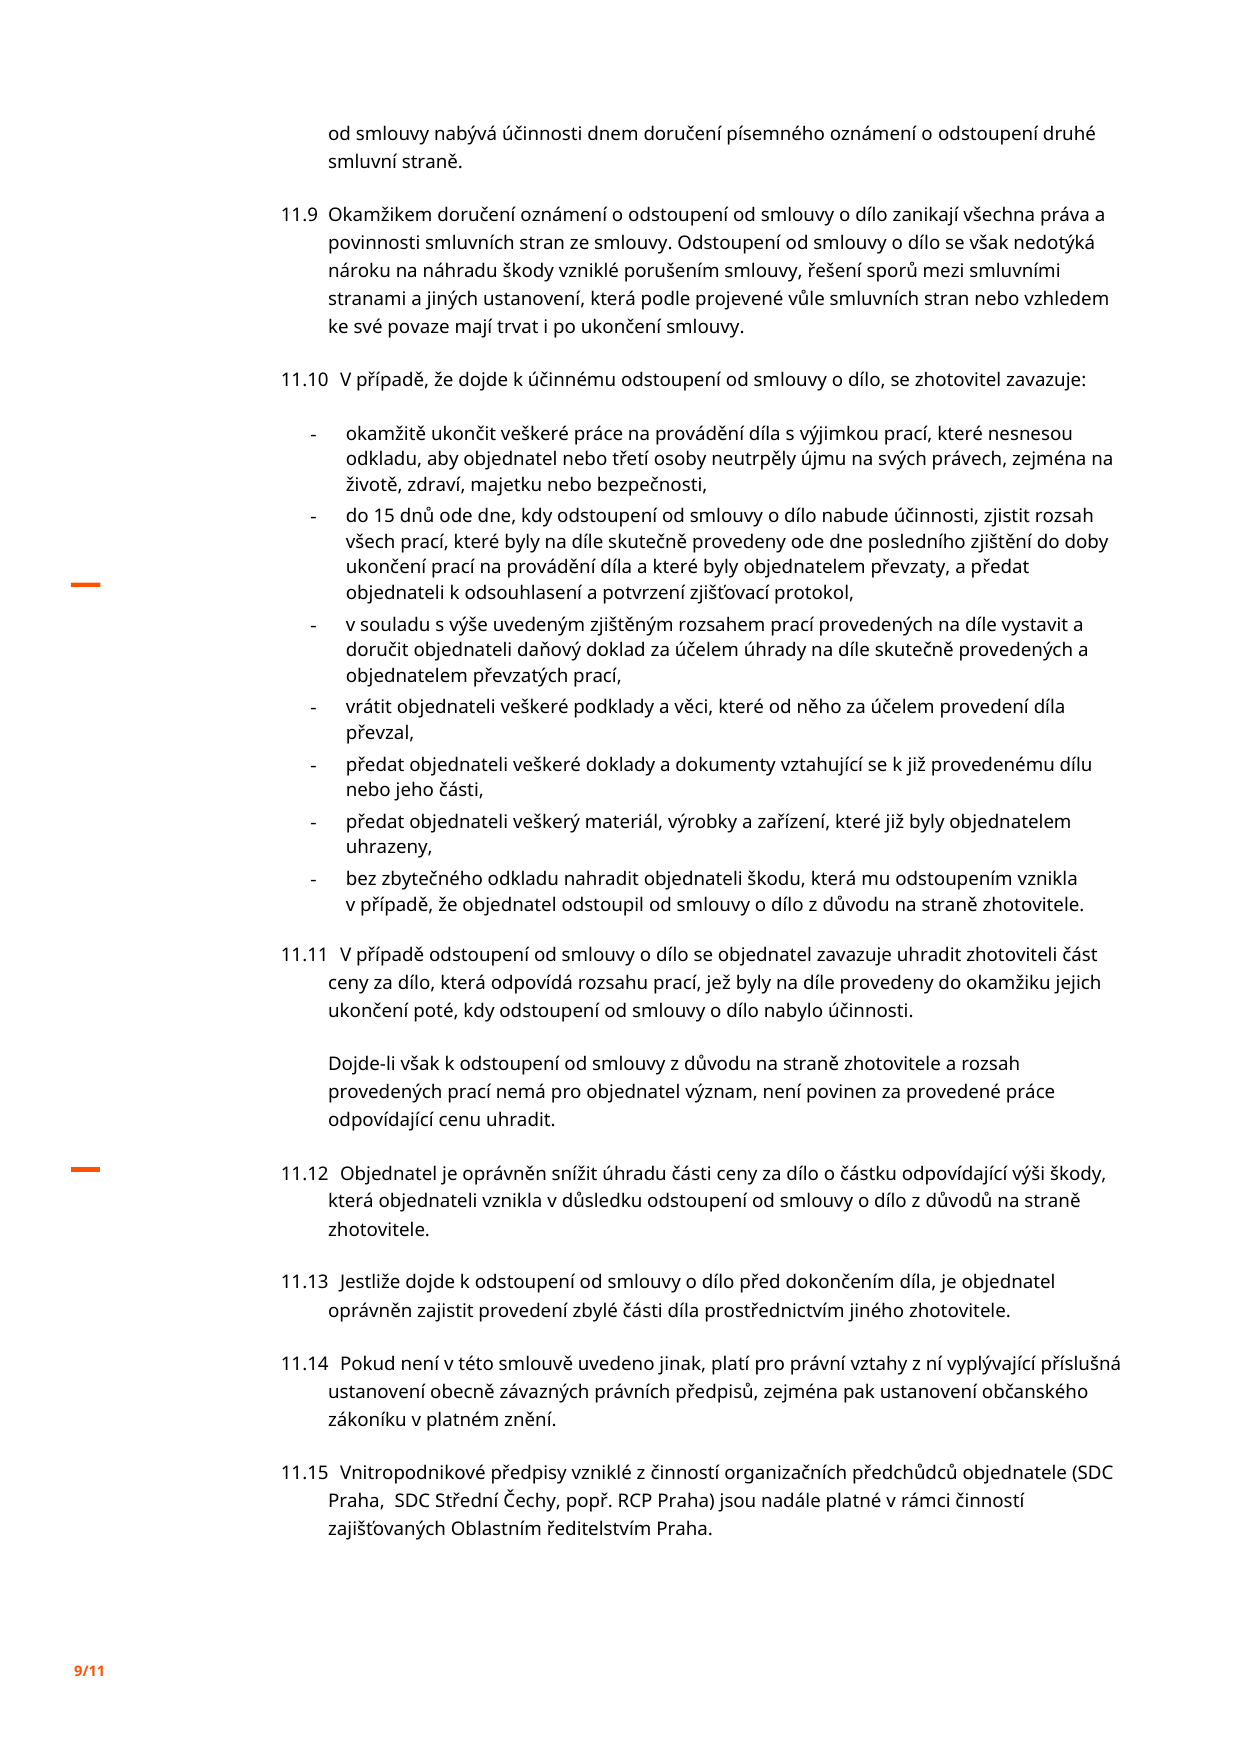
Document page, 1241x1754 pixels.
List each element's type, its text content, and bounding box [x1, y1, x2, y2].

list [281, 121, 1122, 174]
text Dojde-li však k odstoupení od smlouvy z důvodu na straně zhotovitele a rozsah provedených prací nemá pro objednatel význam, není povinen za provedené práce odpovídající cenu uhradit. [328, 1051, 1122, 1132]
list V případě odstoupení od smlouvy o dílo se objednatel zavazuje uhradit zhotoviteli část ceny za dílo, která odpovídá rozsahu prací, jež byly na díle provedeny do okamžiku jejich ukončení poté, kdy odstoupení od smlouvy o dílo nabylo účinnosti. [281, 942, 1122, 1023]
list v souladu s výše uvedeným zjištěným rozsahem prací provedených na díle vystavit a doručit objednateli daňový doklad za účelem úhrady na díle skutečně provedených a objednatelem převzatých prací, [310, 611, 1122, 687]
list Jestliže dojde k odstoupení od smlouvy o dílo před dokončením díla, je objednatel oprávněn zajistit provedení zbylé části díla prostřednictvím jiného zhotovitele. [281, 1269, 1122, 1322]
list vrátit objednateli veškeré podklady a věci, které od něho za účelem provedení díla převzal, [310, 694, 1122, 745]
list okamžitě ukončit veškeré práce na provádění díla s výjimkou prací, které nesnesou odkladu, aby objednatel nebo třetí osoby neutrpěly újmu na svých právech, zejména na životě, zdraví, majetku nebo bezpečnosti, [310, 420, 1122, 496]
list Pokud není v této smlouvě uvedeno jinak, platí pro právní vztahy z ní vyplývající příslušná ustanovení obecně závazných právních předpisů, zejména pak ustanovení občanského zákoníku v platném znění. [281, 1350, 1122, 1431]
list bez zbytečného odkladu nahradit objednateli škodu, která mu odstoupením vznikla v případě, že objednatel odstoupil od smlouvy o dílo z důvodu na straně zhotovitele. [310, 866, 1122, 917]
list Vnitropodnikové předpisy vzniklé z činností organizačních předchůdců objednatele (SDC Praha, SDC Střední Čechy, popř. RCP Praha) jsou nadále platné v rámci činností zajišťovaných Oblastním ředitelstvím Praha. [281, 1459, 1122, 1541]
list předat objednateli veškeré doklady a dokumenty vztahující se k již provedenému dílu nebo jeho části, [310, 751, 1122, 802]
list předat objednateli veškerý materiál, výrobky a zařízení, které již byly objednatelem uhrazeny, [310, 808, 1122, 859]
list do 15 dnů ode dne, kdy odstoupení od smlouvy o dílo nabude účinnosti, zjistit rozsah všech prací, které byly na díle skutečně provedeny ode dne posledního zjištění do doby ukončení prací na provádění díla a které byly objednatelem převzaty, a předat objednateli k odsouhlasení a potvrzení zjišťovací protokol, [310, 503, 1122, 605]
list Okamžikem doručení oznámení o odstoupení od smlouvy o dílo zanikají všechna práva a povinnosti smluvních stran ze smlouvy. Odstoupení od smlouvy o dílo se však nedotýká nároku na náhradu škody vzniklé porušením smlouvy, řešení sporů mezi smluvními stranami a jiných ustanovení, která podle projevené vůle smluvních stran nebo vzhledem ke své povaze mají trvat i po ukončení smlouvy. [281, 202, 1122, 339]
list Objednatel je oprávněn snížit úhradu části ceny za dílo o částku odpovídající výši škody, která objednateli vznikla v důsledku odstoupení od smlouvy o dílo z důvodů na straně zhotovitele. [281, 1160, 1122, 1241]
list V případě, že dojde k účinnému odstoupení od smlouvy o dílo, se zhotovitel zavazuje: [281, 367, 1122, 392]
